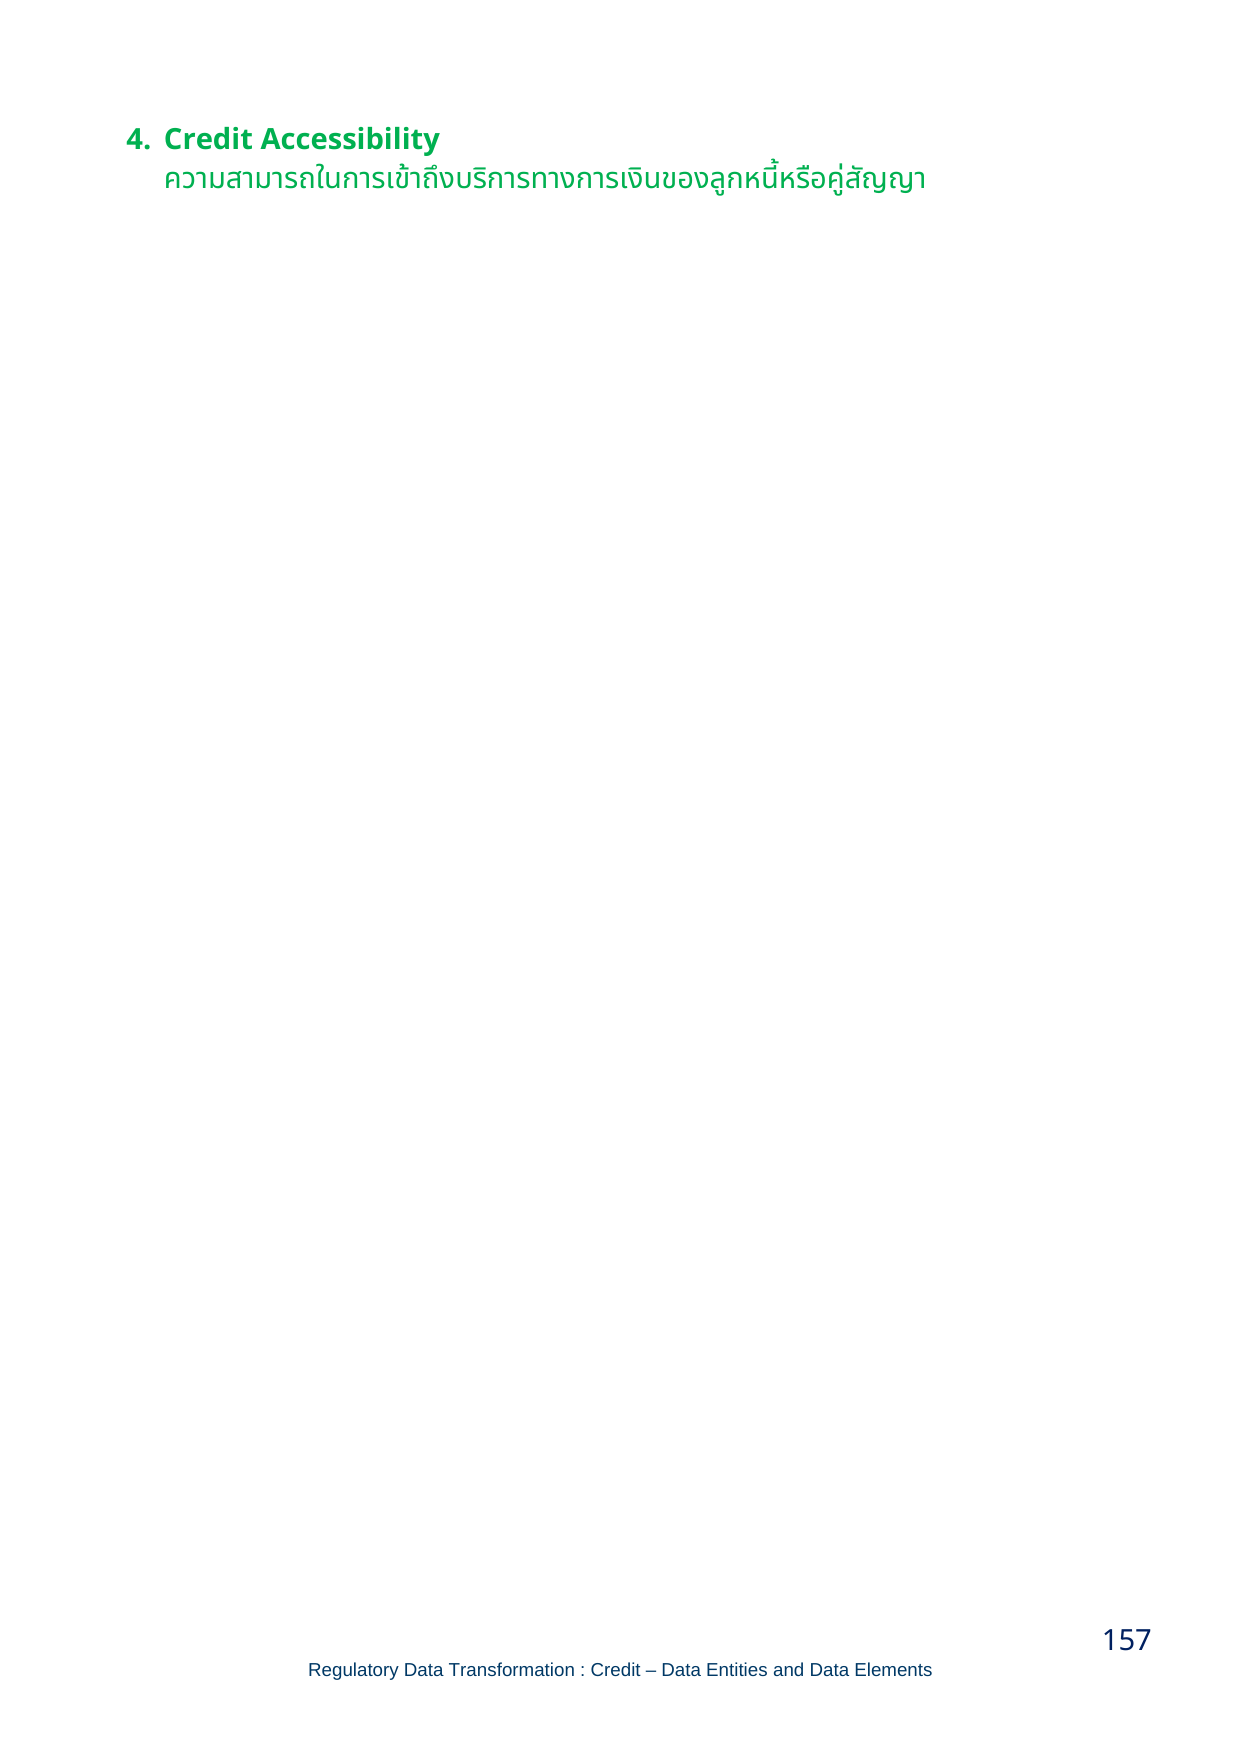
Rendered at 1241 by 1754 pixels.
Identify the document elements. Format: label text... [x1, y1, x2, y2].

list Credit Accessibility [126, 118, 1152, 158]
list ความสามารถในการเข้าถึงบริการทางการเงินของลูกหนี้หรือคู่สัญญา [164, 158, 1152, 202]
